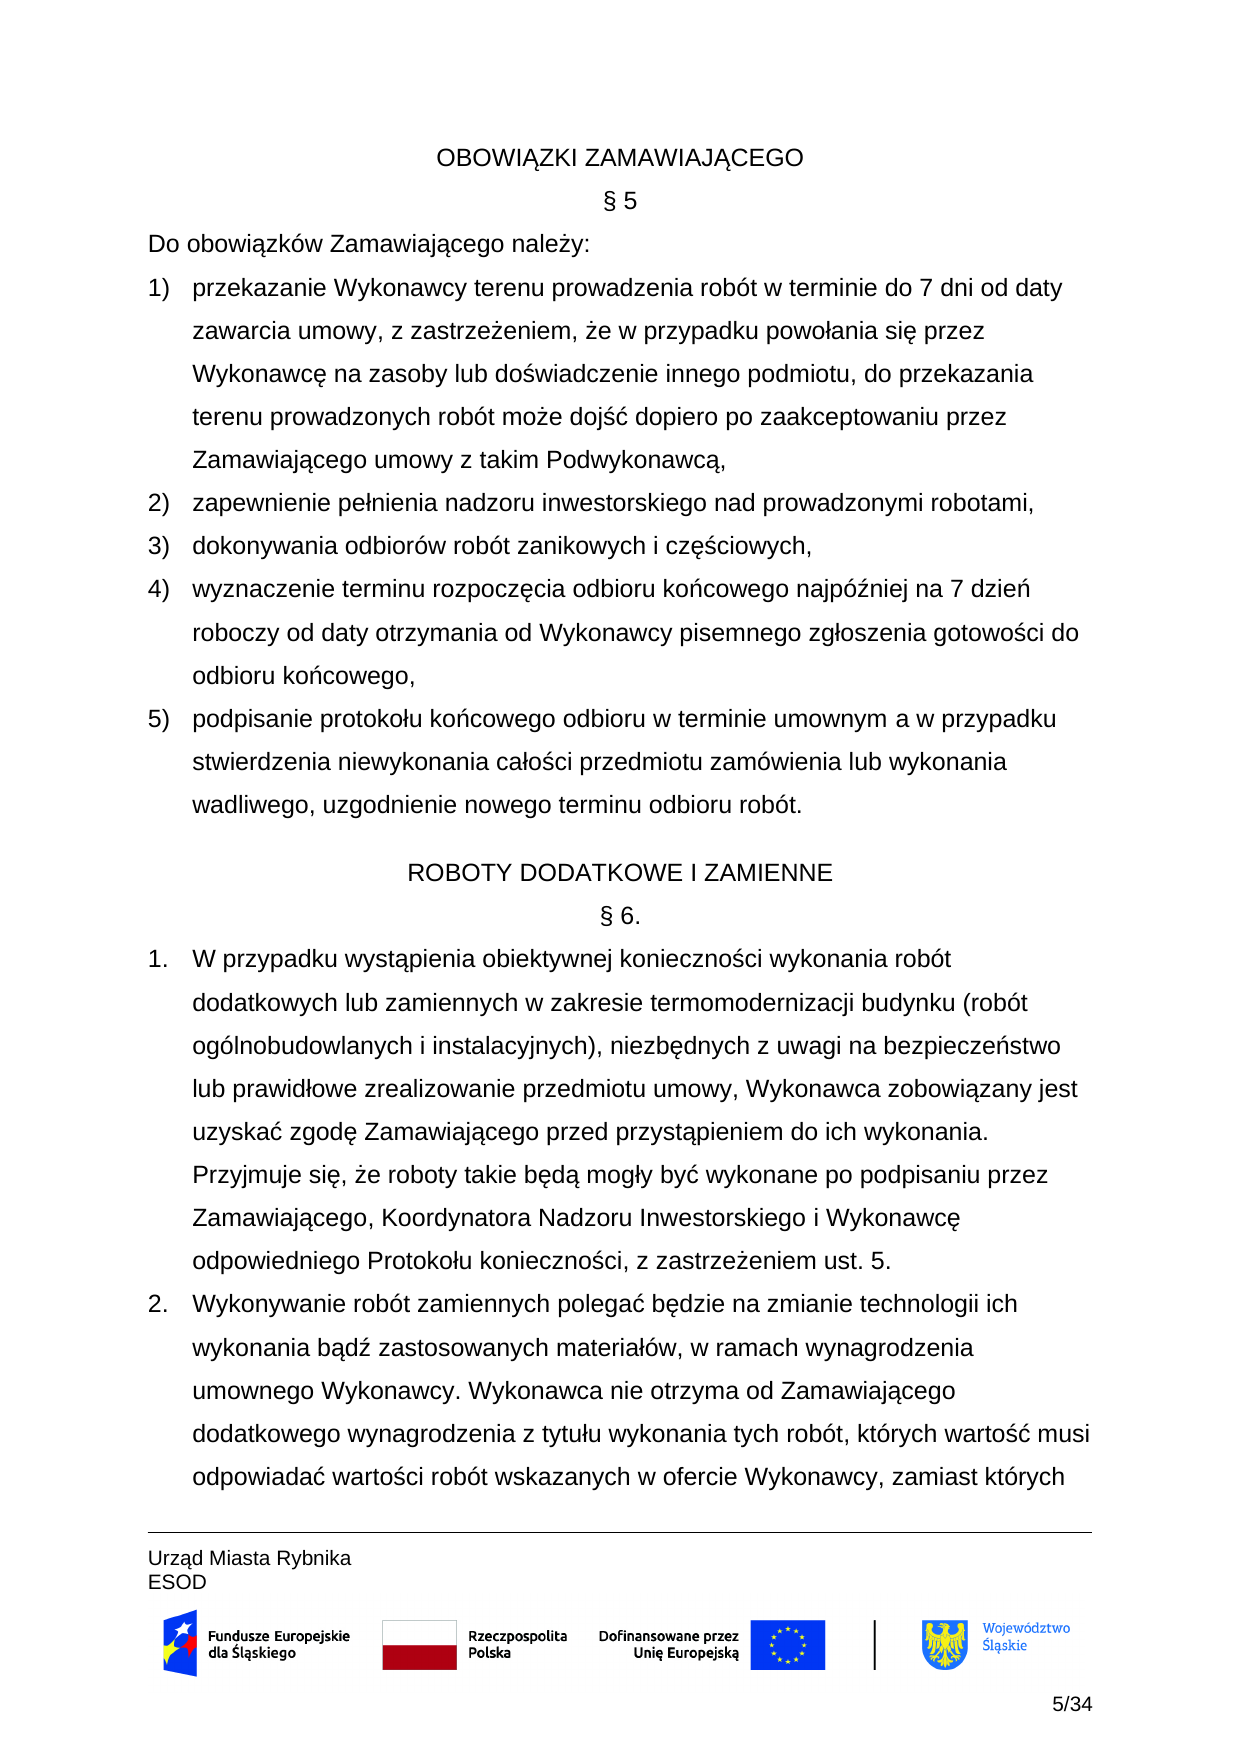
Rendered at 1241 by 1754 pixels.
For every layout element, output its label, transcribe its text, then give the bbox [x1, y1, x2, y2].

list zapewnienie pełnienia nadzoru inwestorskiego nad prowadzonymi robotami, [148, 488, 1092, 517]
text § 5 [148, 186, 1092, 215]
text Do obowiązków Zamawiającego należy: [148, 229, 1092, 258]
picture [147, 1593, 1086, 1693]
list wyznaczenie terminu rozpoczęcia odbioru końcowego najpóźniej na 7 dzień roboczy od daty otrzymania od Wykonawcy pisemnego zgłoszenia gotowości do odbioru końcowego, [148, 574, 1092, 689]
text ROBOTY DODATKOWE I ZAMIENNE [148, 858, 1092, 887]
list przekazanie Wykonawcy terenu prowadzenia robót w terminie do 7 dni od daty zawarcia umowy, z zastrzeżeniem, że w przypadku powołania się przez Wykonawcę na zasoby lub doświadczenie innego podmiotu, do przekazania terenu prowadzonych robót może dojść dopiero po zaakceptowaniu przez Zamawiającego umowy z takim Podwykonawcą, [148, 272, 1092, 474]
list dokonywania odbiorów robót zanikowych i częściowych, [148, 531, 1092, 560]
text OBOWIĄZKI ZAMAWIAJĄCEGO [148, 143, 1092, 172]
list W przypadku wystąpienia obiektywnej konieczności wykonania robót dodatkowych lub zamiennych w zakresie termomodernizacji budynku (robót ogólnobudowlanych i instalacyjnych), niezbędnych z uwagi na bezpieczeństwo lub prawidłowe zrealizowanie przedmiotu umowy, Wykonawca zobowiązany jest uzyskać zgodę Zamawiającego przed przystąpieniem do ich wykonania. Przyjmuje się, że roboty takie będą mogły być wykonane po podpisaniu przez Zamawiającego, Koordynatora Nadzoru Inwestorskiego i Wykonawcę odpowiedniego Protokołu konieczności, z zastrzeżeniem ust. 5. [148, 944, 1092, 1275]
list podpisanie protokołu końcowego odbioru w terminie umownym a w przypadku stwierdzenia niewykonania całości przedmiotu zamówienia lub wykonania wadliwego, uzgodnienie nowego terminu odbioru robót. [148, 704, 1092, 819]
text § 6. [148, 901, 1092, 930]
